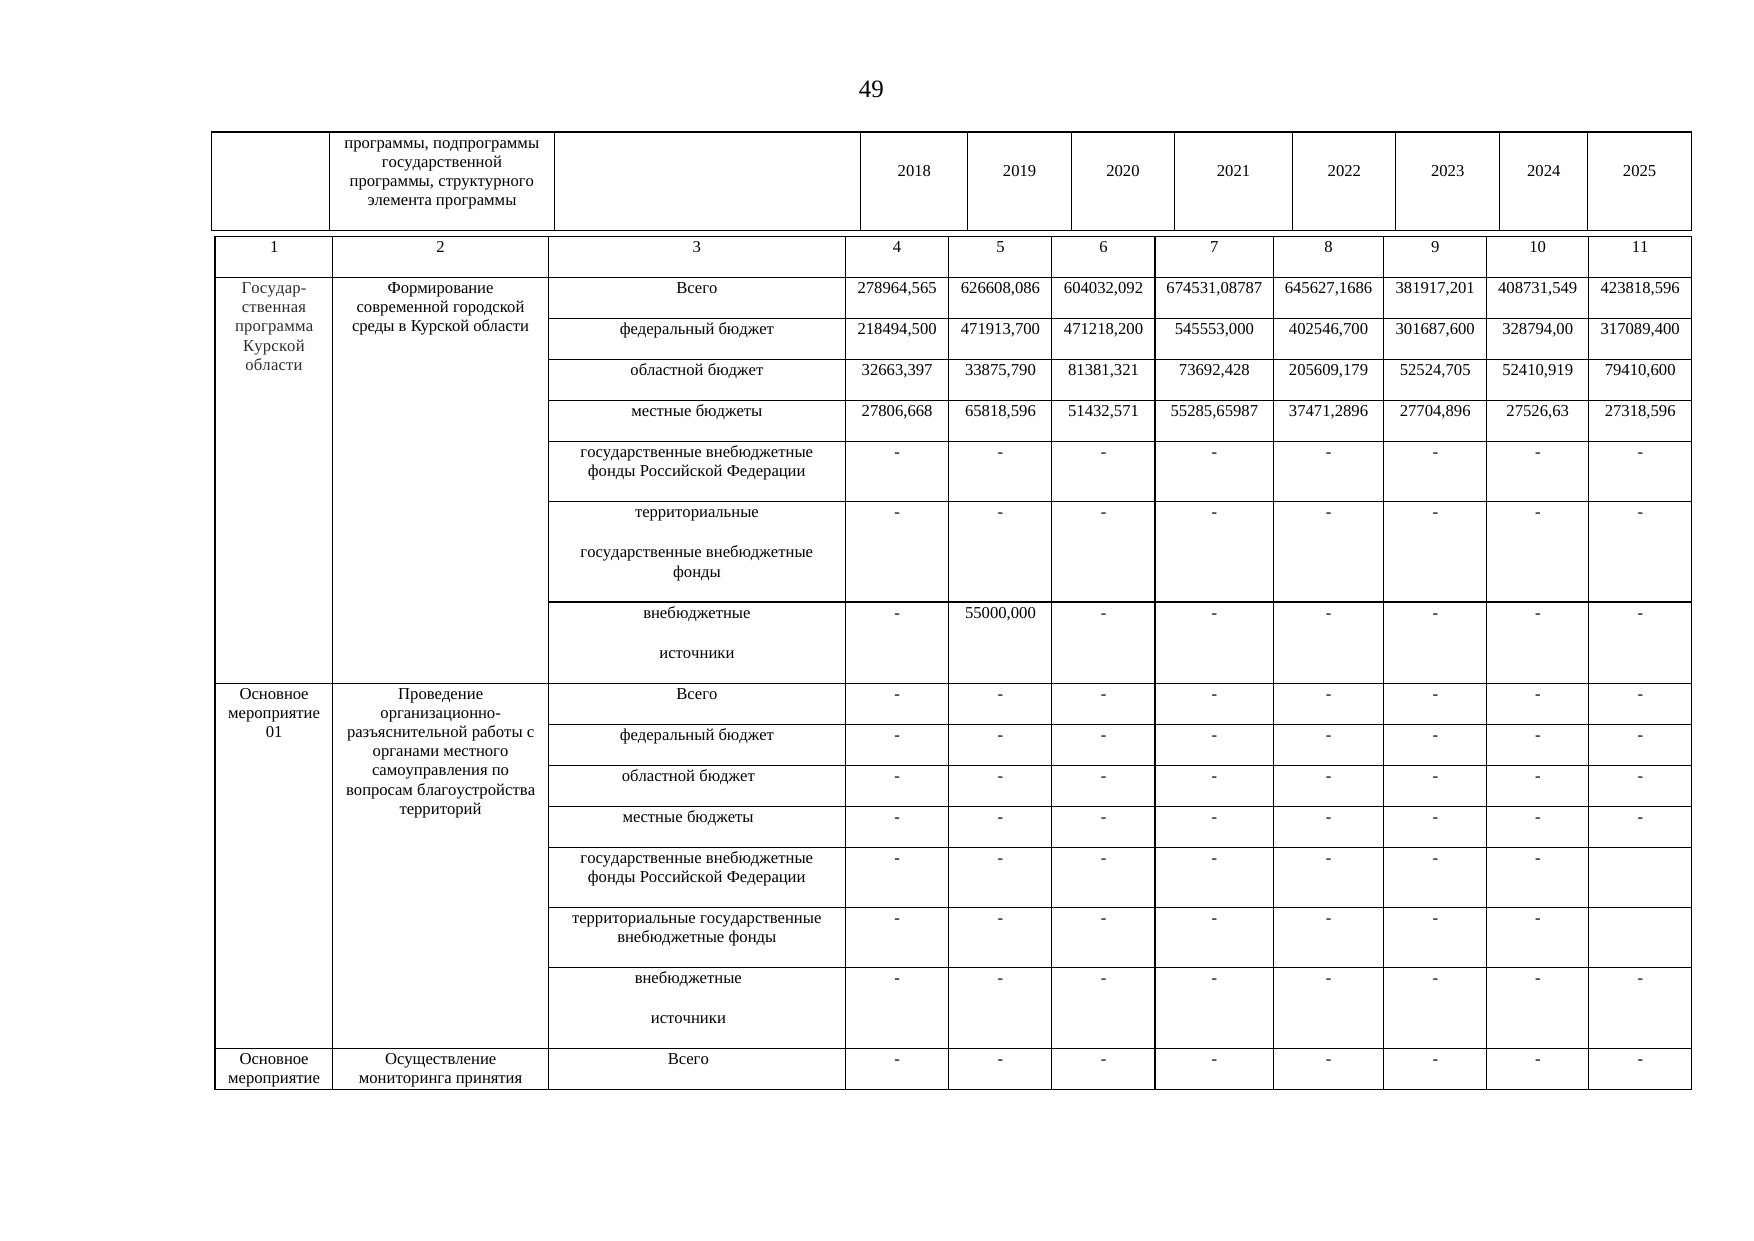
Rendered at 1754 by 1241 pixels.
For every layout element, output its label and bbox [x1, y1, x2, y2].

table_cell [122, 131, 1742, 1090]
